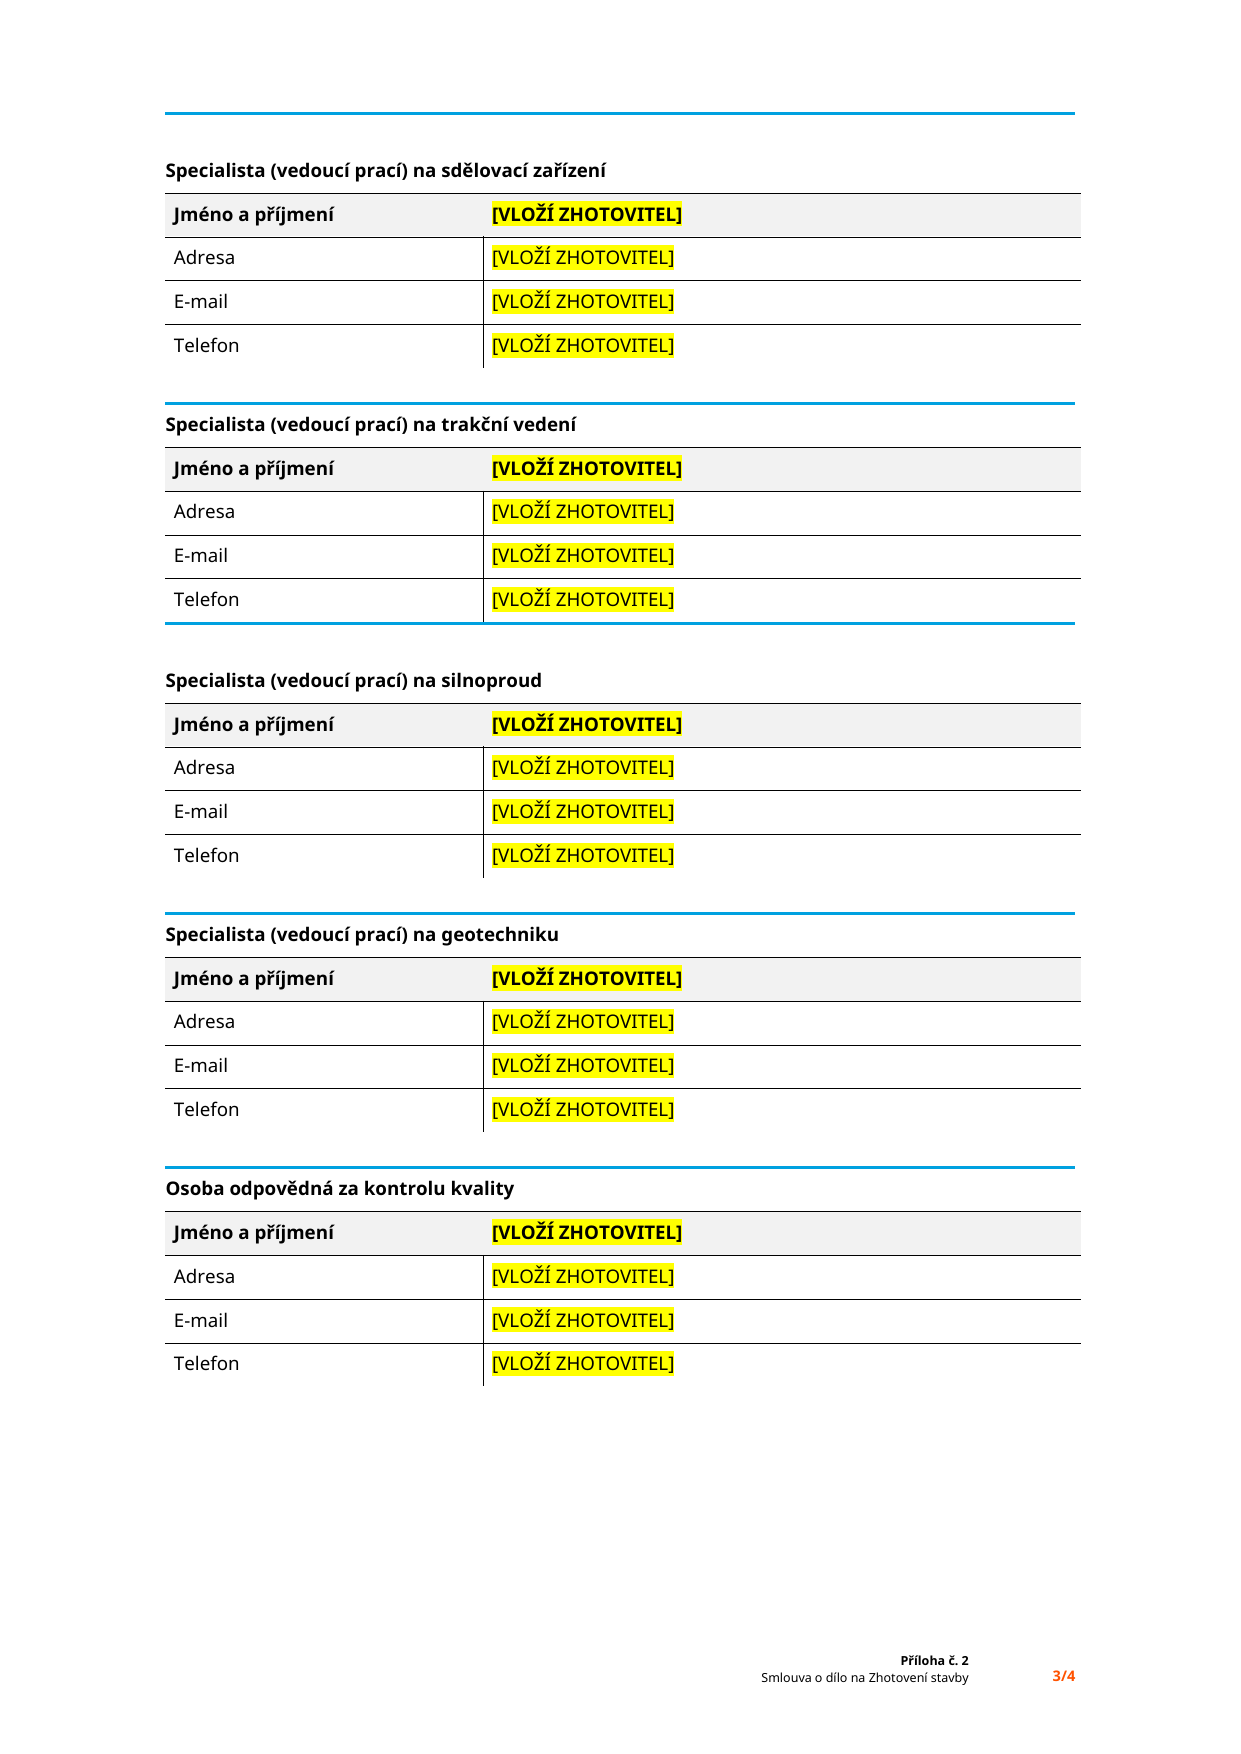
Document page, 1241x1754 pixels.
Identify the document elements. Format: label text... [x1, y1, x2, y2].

table_cell E-mail [165, 1300, 483, 1342]
table_header Jméno a příjmení [165, 1212, 484, 1255]
table_cell E-mail [165, 281, 483, 324]
table_cell Telefon [165, 325, 483, 368]
table_header Jméno a příjmení [165, 704, 484, 746]
text Specialista (vedoucí prací) na geotechniku [165, 915, 1075, 947]
table_cell Adresa [165, 238, 483, 280]
table_header [VLOŽÍ ZHOTOVITEL] [484, 448, 1081, 491]
table_cell Telefon [165, 1089, 483, 1132]
text Specialista (vedoucí prací) na sdělovací zařízení [165, 148, 1075, 183]
table_header [VLOŽÍ ZHOTOVITEL] [484, 958, 1081, 1001]
table_cell Telefon [165, 579, 483, 622]
table_cell [VLOŽÍ ZHOTOVITEL] [484, 281, 1081, 324]
table_cell [VLOŽÍ ZHOTOVITEL] [484, 325, 1081, 368]
table_header [VLOŽÍ ZHOTOVITEL] [484, 704, 1081, 746]
table_cell [VLOŽÍ ZHOTOVITEL] [484, 1089, 1081, 1132]
table_cell E-mail [165, 1046, 483, 1088]
table_cell [VLOŽÍ ZHOTOVITEL] [484, 492, 1081, 534]
table_cell Telefon [165, 835, 483, 878]
table_cell Adresa [165, 1256, 483, 1299]
table_header Jméno a příjmení [165, 194, 484, 236]
table_cell Adresa [165, 1002, 483, 1044]
table_cell [VLOŽÍ ZHOTOVITEL] [484, 1046, 1081, 1088]
table_cell [VLOŽÍ ZHOTOVITEL] [484, 1256, 1081, 1299]
table_header [VLOŽÍ ZHOTOVITEL] [484, 1212, 1081, 1255]
table_cell [VLOŽÍ ZHOTOVITEL] [484, 238, 1081, 280]
text Osoba odpovědná za kontrolu kvality [165, 1169, 1075, 1201]
table_cell [VLOŽÍ ZHOTOVITEL] [484, 579, 1081, 622]
text Specialista (vedoucí prací) na silnoproud [165, 658, 1075, 693]
table_header Jméno a příjmení [165, 448, 484, 491]
table_cell Telefon [165, 1344, 483, 1386]
table_cell Adresa [165, 748, 483, 790]
table_cell [VLOŽÍ ZHOTOVITEL] [484, 1300, 1081, 1342]
table_cell E-mail [165, 536, 483, 578]
table_header [VLOŽÍ ZHOTOVITEL] [484, 194, 1081, 236]
table_cell [VLOŽÍ ZHOTOVITEL] [484, 1002, 1081, 1044]
text Specialista (vedoucí prací) na trakční vedení [165, 405, 1075, 437]
table_cell [VLOŽÍ ZHOTOVITEL] [484, 748, 1081, 790]
table_header Jméno a příjmení [165, 958, 484, 1001]
table_cell [VLOŽÍ ZHOTOVITEL] [484, 791, 1081, 834]
table_cell Adresa [165, 492, 483, 534]
table_cell [VLOŽÍ ZHOTOVITEL] [484, 1344, 1081, 1386]
table_cell [VLOŽÍ ZHOTOVITEL] [484, 536, 1081, 578]
table_cell E-mail [165, 791, 483, 834]
table_cell [VLOŽÍ ZHOTOVITEL] [484, 835, 1081, 878]
